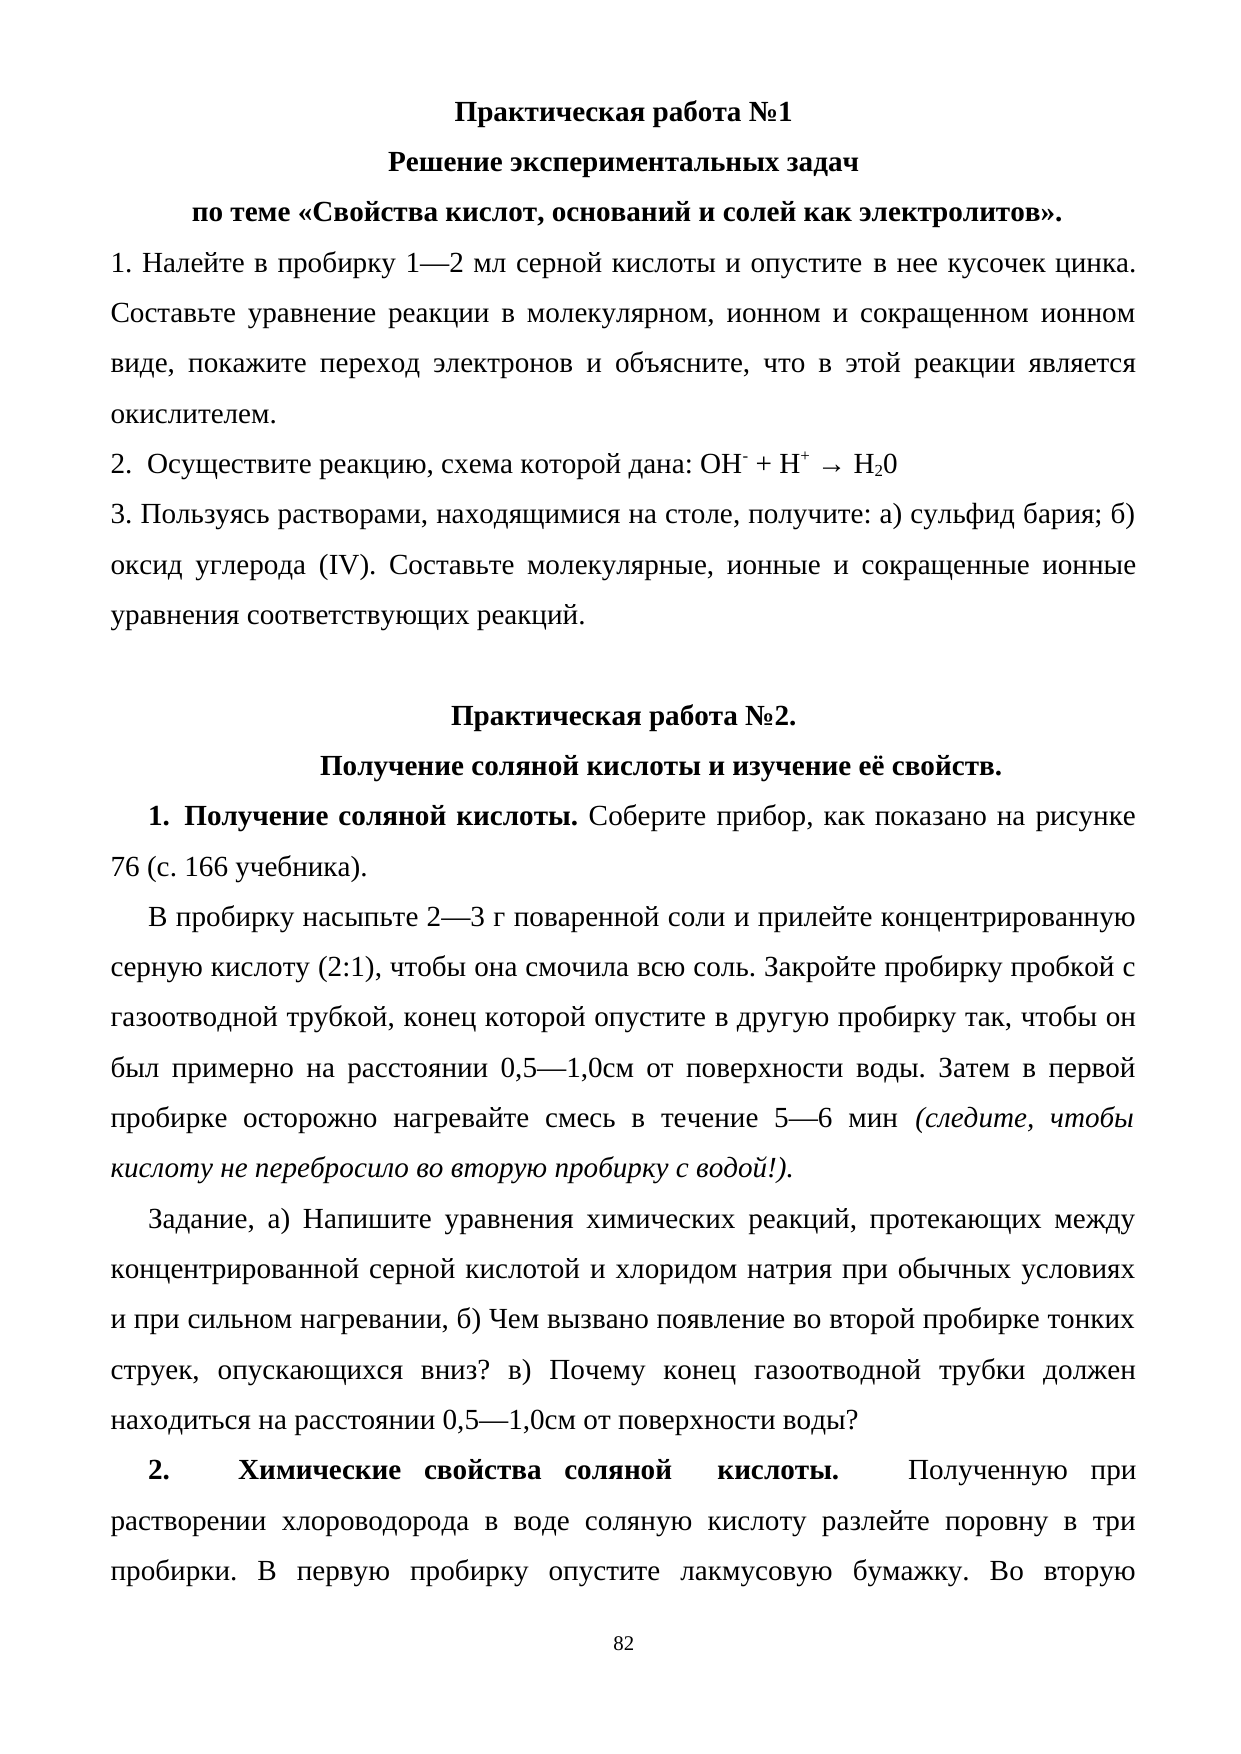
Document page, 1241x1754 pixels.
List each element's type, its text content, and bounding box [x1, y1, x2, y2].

text Практическая работа №2. [110, 698, 1137, 731]
list Получение соляной кислоты. Соберите прибор, как показано на рисунке 76 (с. 166 учебника). [110, 798, 1137, 882]
text Решение экспериментальных задач [110, 144, 1137, 178]
text 1. Налейте в пробирку 1—2 мл серной кислоты и опустите в нее кусочек цинка. Составьте уравнение реакции в молекулярном, ионном и сокращенном ионном виде, покажите переход электронов и объясните, что в этой реакции является окислителем. [110, 245, 1137, 429]
text 3. Пользуясь растворами, находящимися на столе, получите: а) сульфид бария; б) оксид углерода (IV). Составьте молекулярные, ионные и сокращенные ионные уравнения соответствующих реакций. [110, 496, 1137, 631]
text Задание, а) Напишите уравнения химических реакций, протекающих между концентрированной серной кислотой и хлоридом натрия при обычных условиях и при сильном нагревании, б) Чем вызвано появление во второй пробирке тонких струек, опускающихся вниз? в) Почему конец газоотводной трубки должен находиться на расстоянии 0,5—1,0см от поверхности воды? [110, 1201, 1137, 1436]
text по теме «Свойства кислот, оснований и солей как электролитов». [110, 194, 1137, 228]
text В пробирку насыпьте 2—3 г поваренной соли и прилейте концентрированную серную кислоту (2:1), чтобы она смочила всю соль. Закройте пробирку пробкой с газоотводной трубкой, конец которой опустите в другую пробирку так, чтобы он был примерно на расстоянии 0,5—1,0см от поверхности воды. Затем в первой пробирке осторожно нагревайте смесь в течение 5—6 мин (следите, чтобы кислоту не перебросило во вторую пробирку с водой!). [110, 899, 1137, 1184]
text Практическая работа №1 [110, 94, 1137, 127]
text Получение соляной кислоты и изучение её свойств. [185, 748, 1137, 782]
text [110, 1452, 1137, 1587]
text 2. Осуществите реакцию, схема которой дана: ОН- + Н+ → Н20 [110, 446, 1137, 480]
